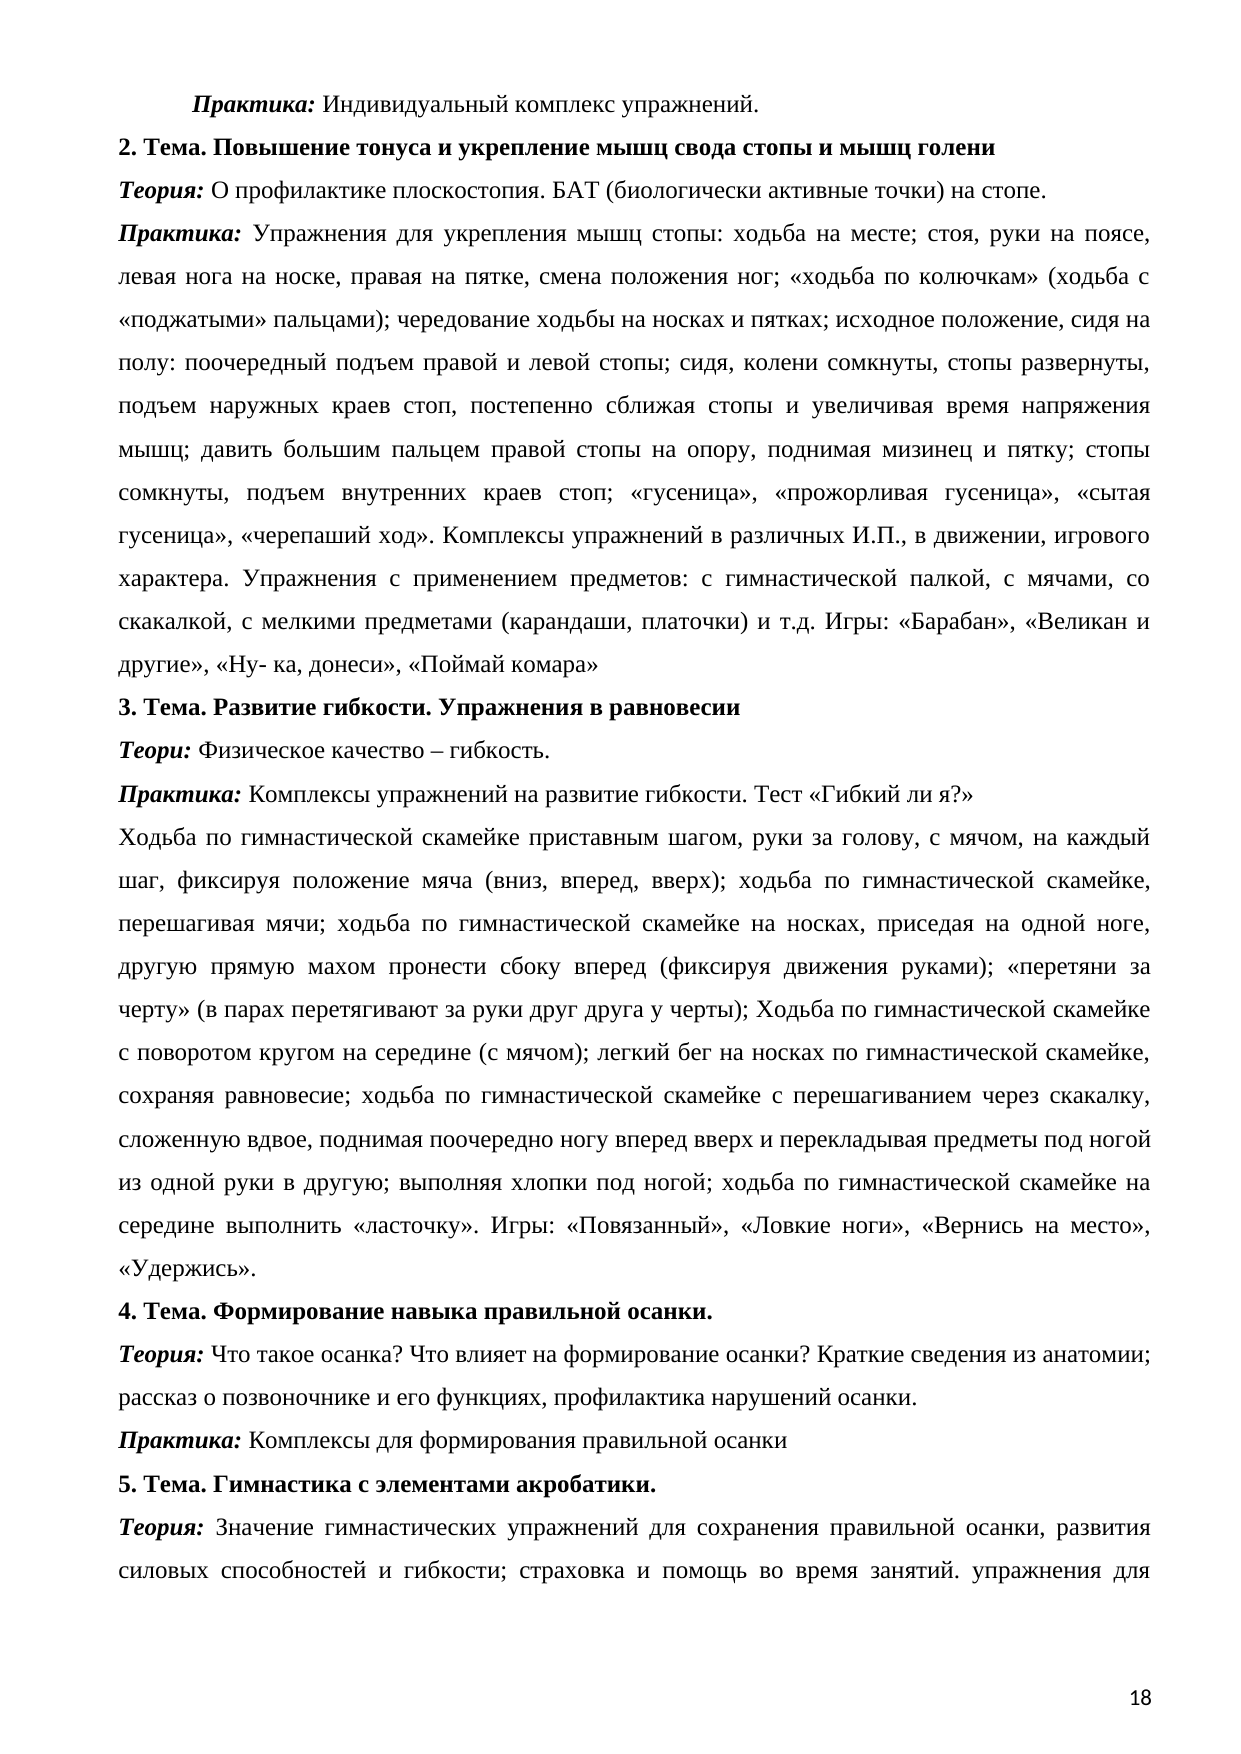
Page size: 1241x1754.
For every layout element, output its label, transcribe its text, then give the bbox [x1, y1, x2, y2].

text 3. Тема. Развитие гибкости. Упражнения в равновесии [118, 692, 1152, 721]
text Ходьба по гимнастической скамейке приставным шагом, руки за голову, с мячом, на каждый шаг, фиксируя положение мяча (вниз, вперед, вверх); ходьба по гимнастической скамейке, перешагивая мячи; ходьба по гимнастической скамейке на носках, приседая на одной ноге, другую прямую махом пронести сбоку вперед (фиксируя движения руками); «перетяни за черту» (в парах перетягивают за руки друг друга у черты); Ходьба по гимнастической скамейке с поворотом кругом на середине (с мячом); легкий бег на носках по гимнастической скамейке, сохраняя равновесие; ходьба по гимнастической скамейке с перешагиванием через скакалку, сложенную вдвое, поднимая поочередно ногу вперед вверх и перекладывая предметы под ногой из одной руки в другую; выполняя хлопки под ногой; ходьба по гимнастической скамейке на середине выполнить «ласточку». Игры: «Повязанный», «Ловкие ноги», «Вернись на место», «Удержись». 4. Тема. Формирование навыка правильной осанки. [118, 822, 1152, 1325]
text Теория: Что такое осанка? Что влияет на формирование осанки? Краткие сведения из анатомии; рассказ о позвоночнике и его функциях, профилактика нарушений осанки. [118, 1339, 1152, 1411]
text 2. Тема. Повышение тонуса и укрепление мышц свода стопы и мышц голени [118, 132, 1152, 161]
text Практика: Комплексы упражнений на развитие гибкости. Тест «Гибкий ли я?» [118, 779, 1152, 807]
text Теория: О профилактике плоскостопия. БАТ (биологически активные точки) на стопе. [118, 175, 1152, 204]
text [118, 1512, 1152, 1584]
text Практика: Комплексы для формирования правильной осанки [118, 1426, 1152, 1454]
text 5. Тема. Гимнастика с элементами акробатики. [118, 1469, 1152, 1497]
text Практика: Упражнения для укрепления мышц стопы: ходьба на месте; стоя, руки на поясе, левая нога на носке, правая на пятке, смена положения ног; «ходьба по колючкам» (ходьба с «поджатыми» пальцами); чередование ходьбы на носках и пятках; исходное положение, сидя на полу: поочередный подъем правой и левой стопы; сидя, колени сомкнуты, стопы развернуты, подъем наружных краев стоп, постепенно сближая стопы и увеличивая время напряжения мышц; давить большим пальцем правой стопы на опору, поднимая мизинец и пятку; стопы сомкнуты, подъем внутренних краев стоп; «гусеница», «прожорливая гусеница», «сытая гусеница», «черепаший ход». Комплексы упражнений в различных И.П., в движении, игрового характера. Упражнения с применением предметов: с гимнастической палкой, с мячами, со скакалкой, с мелкими предметами (карандаши, платочки) и т.д. Игры: «Барабан», «Великан и другие», «Ну- ка, донеси», «Поймай комара» [118, 218, 1152, 678]
text Теори: Физическое качество – гибкость. [118, 736, 1152, 764]
text Практика: Индивидуальный комплекс упражнений. [118, 89, 1152, 117]
